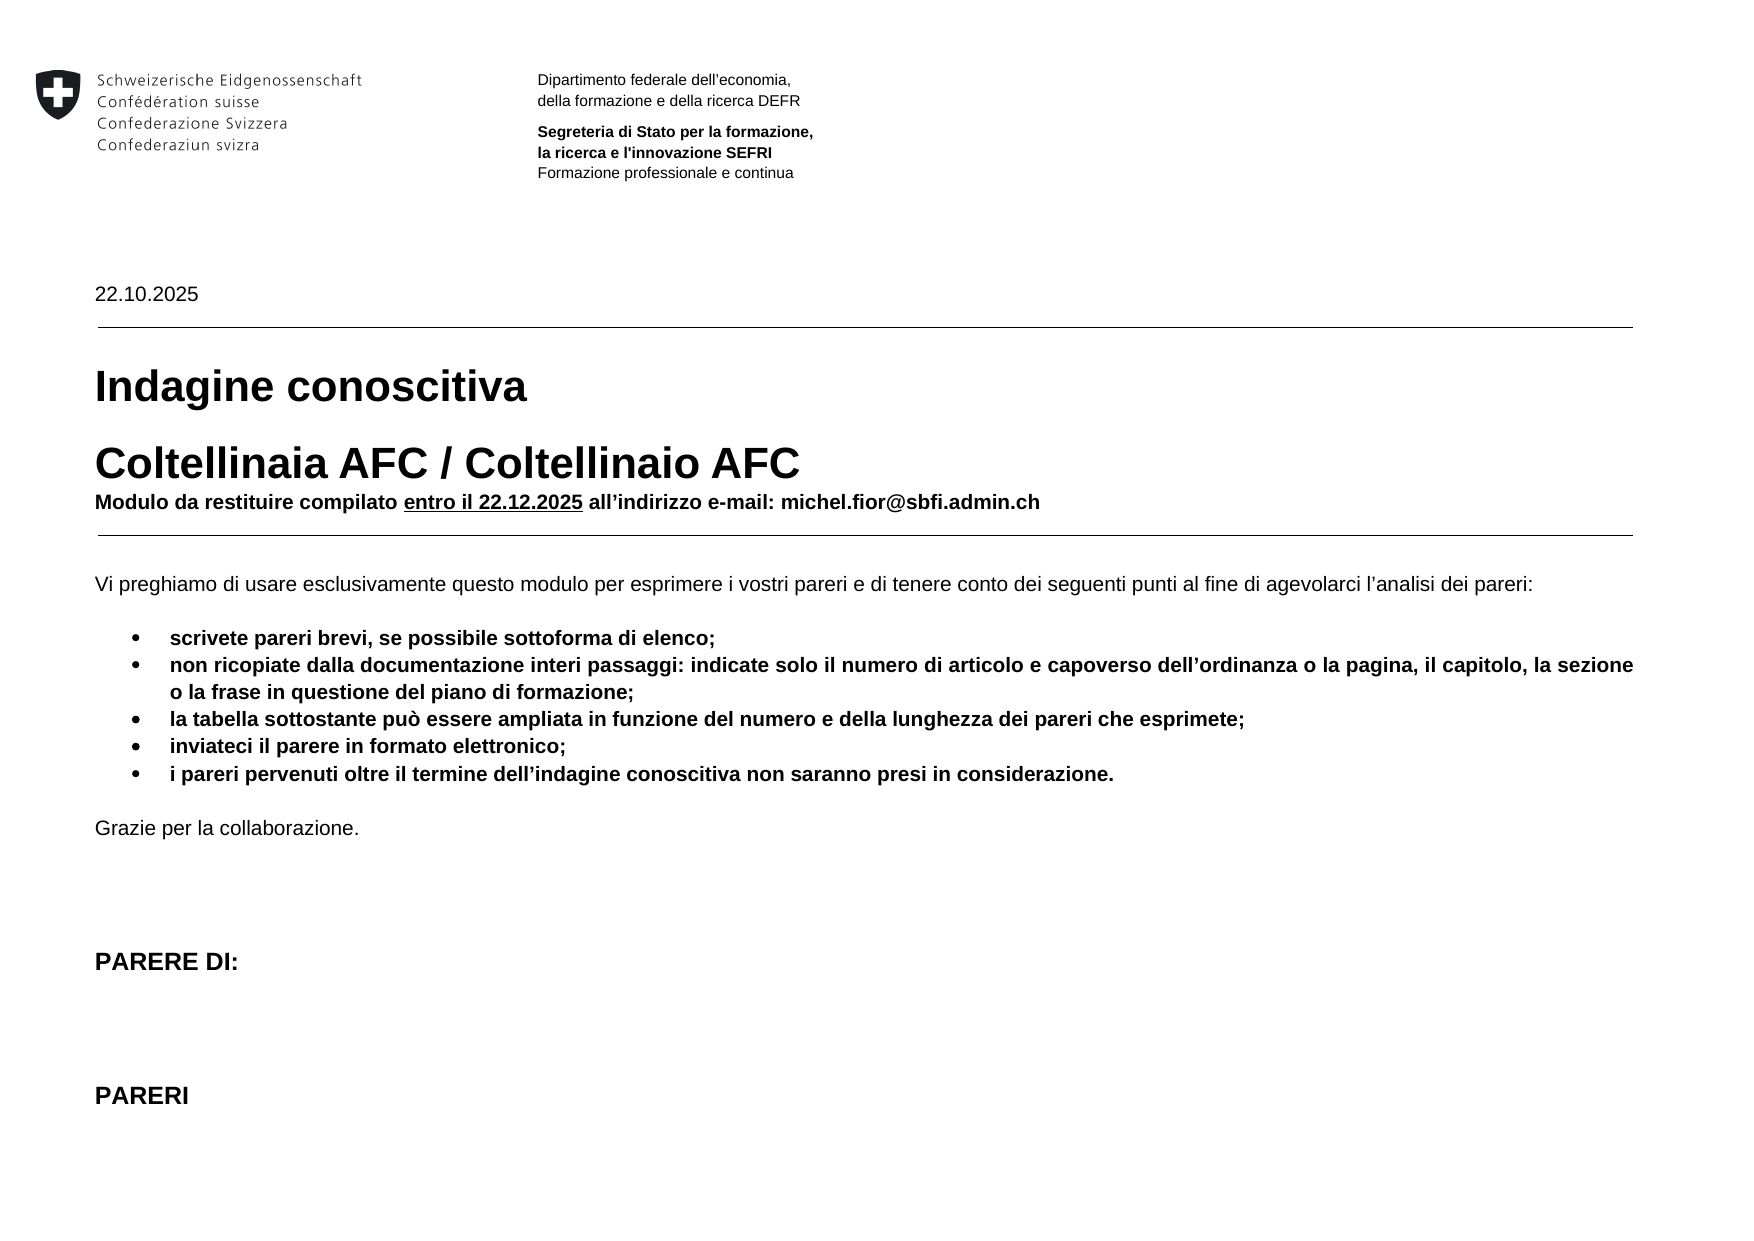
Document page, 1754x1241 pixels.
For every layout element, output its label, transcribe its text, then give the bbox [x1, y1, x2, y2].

subtitle Modulo da restituire compilato entro il 22.12.2025 all’indirizzo e-mail: michel.fior@sbfi.admin.ch [94, 488, 1636, 515]
text PARERI [94, 1081, 1636, 1110]
title Indagine conoscitiva [94, 361, 1636, 411]
text PARERE DI: [94, 922, 1636, 976]
picture [32, 70, 363, 176]
subtitle Coltellinaia AFC / Coltellinaio AFC [94, 438, 1636, 488]
text Vi preghiamo di usare esclusivamente questo modulo per esprimere i vostri pareri e di tenere conto dei seguenti punti al fine di agevolarci l’analisi dei pareri: [94, 570, 1636, 597]
list inviateci il parere in formato elettronico; [132, 732, 1636, 759]
list non ricopiate dalla documentazione interi passaggi: indicate solo il numero di articolo e capoverso dell’ordinanza o la pagina, il capitolo, la sezione o la frase in questione del piano di formazione; [132, 651, 1636, 705]
text Grazie per la collaborazione. [94, 813, 1636, 841]
list la tabella sottostante può essere ampliata in funzione del numero e della lunghezza dei pareri che esprimete; [132, 705, 1636, 732]
text 22.10.2025 [94, 279, 1636, 307]
list scrivete pareri brevi, se possibile sottoforma di elenco; [132, 624, 1636, 651]
list i pareri pervenuti oltre il termine dell’indagine conoscitiva non saranno presi in considerazione. [132, 759, 1636, 786]
